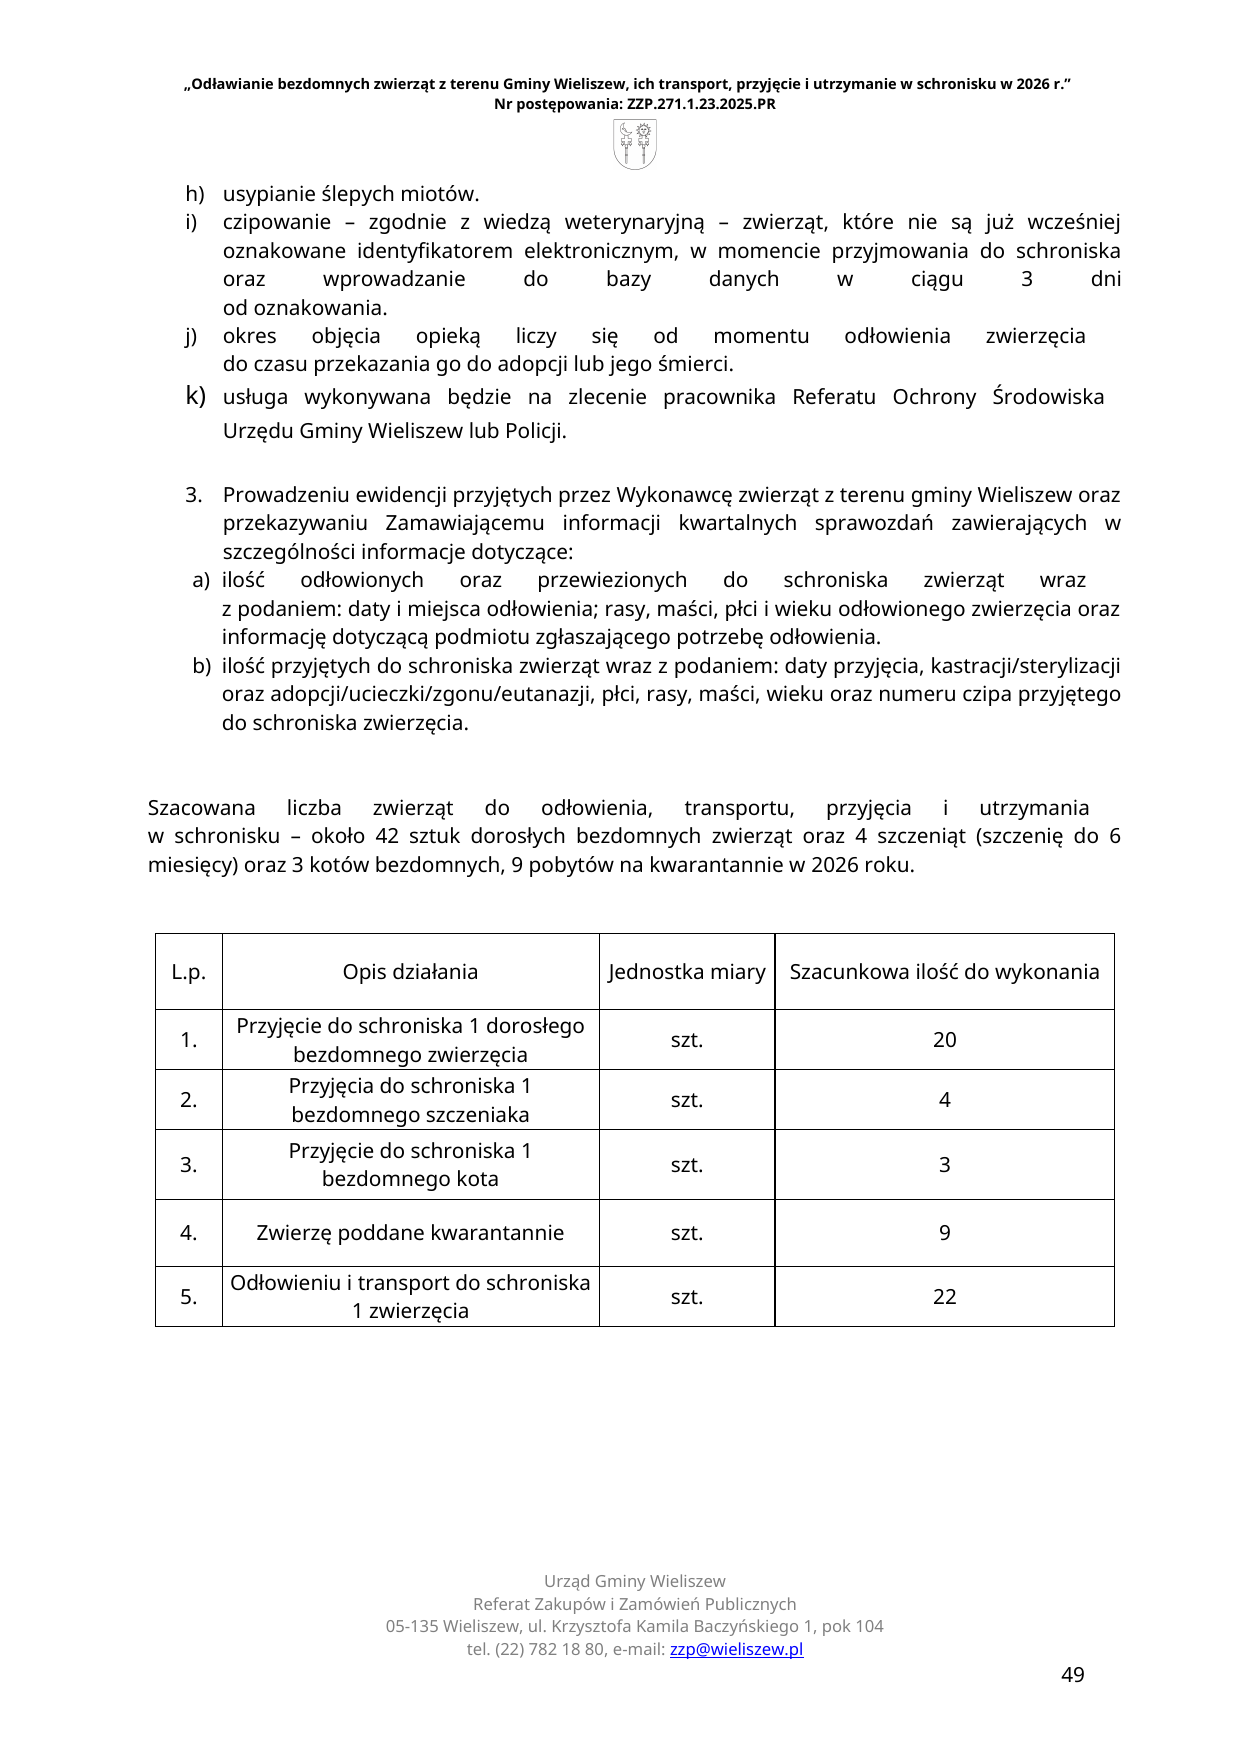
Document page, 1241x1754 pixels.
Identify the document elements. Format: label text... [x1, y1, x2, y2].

table_cell Przyjęcie do schroniska 1 dorosłego bezdomnego zwierzęcia [223, 1010, 599, 1069]
table_cell 2. [156, 1070, 222, 1129]
list Prowadzeniu ewidencji przyjętych przez Wykonawcę zwierząt z terenu gminy Wieliszew oraz przekazywaniu Zamawiającemu informacji kwartalnych sprawozdań zawierających w szczególności informacje dotyczące: [185, 480, 1122, 565]
table_cell Odłowieniu i transport do schroniska 1 zwierzęcia [223, 1267, 599, 1326]
table_header Szacunkowa ilość do wykonania [776, 934, 1114, 1009]
list okres objęcia opieką liczy się od momentu odłowienia zwierzęcia do czasu przekazania go do adopcji lub jego śmierci. [185, 321, 1122, 378]
table_cell 4 [776, 1070, 1114, 1129]
list ilość przyjętych do schroniska zwierząt wraz z podaniem: daty przyjęcia, kastracji/sterylizacji oraz adopcji/ucieczki/zgonu/eutanazji, płci, rasy, maści, wieku oraz numeru czipa przyjętego do schroniska zwierzęcia. [192, 651, 1122, 736]
table_cell 3. [156, 1130, 222, 1198]
table_cell 3 [776, 1130, 1114, 1198]
table_cell 4. [156, 1200, 222, 1266]
table_cell 1. [156, 1010, 222, 1069]
table_header L.p. [156, 934, 222, 1009]
table_cell Przyjęcia do schroniska 1 bezdomnego szczeniaka [223, 1070, 599, 1129]
picture [613, 119, 657, 170]
table_cell 5. [156, 1267, 222, 1326]
table_cell szt. [600, 1010, 774, 1069]
table_cell 20 [776, 1010, 1114, 1069]
list ilość odłowionych oraz przewiezionych do schroniska zwierząt wraz z podaniem: daty i miejsca odłowienia; rasy, maści, płci i wieku odłowionego zwierzęcia oraz informację dotyczącą podmiotu zgłaszającego potrzebę odłowienia. [192, 565, 1122, 651]
table_cell szt. [600, 1070, 774, 1129]
table_header Opis działania [223, 934, 599, 1009]
table_header Jednostka miary [600, 934, 774, 1009]
list usługa wykonywana będzie na zlecenie pracownika Referatu Ochrony Środowiska Urzędu Gminy Wieliszew lub Policji. [185, 378, 1122, 446]
table_cell 9 [776, 1200, 1114, 1266]
table_cell szt. [600, 1267, 774, 1326]
list usypianie ślepych miotów. [185, 179, 1122, 207]
table_cell Przyjęcie do schroniska 1 bezdomnego kota [223, 1130, 599, 1198]
table_cell szt. [600, 1130, 774, 1198]
table_cell Zwierzę poddane kwarantannie [223, 1200, 599, 1266]
table_cell szt. [600, 1200, 774, 1266]
text Szacowana liczba zwierząt do odłowienia, transportu, przyjęcia i utrzymania w schronisku – około 42 sztuk dorosłych bezdomnych zwierząt oraz 4 szczeniąt (szczenię do 6 miesięcy) oraz 3 kotów bezdomnych, 9 pobytów na kwarantannie w 2026 roku. [148, 793, 1122, 878]
list czipowanie – zgodnie z wiedzą weterynaryjną – zwierząt, które nie są już wcześniej oznakowane identyfikatorem elektronicznym, w momencie przyjmowania do schroniska oraz wprowadzanie do bazy danych w ciągu 3 dni od oznakowania. [185, 207, 1122, 321]
table_cell 22 [776, 1267, 1114, 1326]
